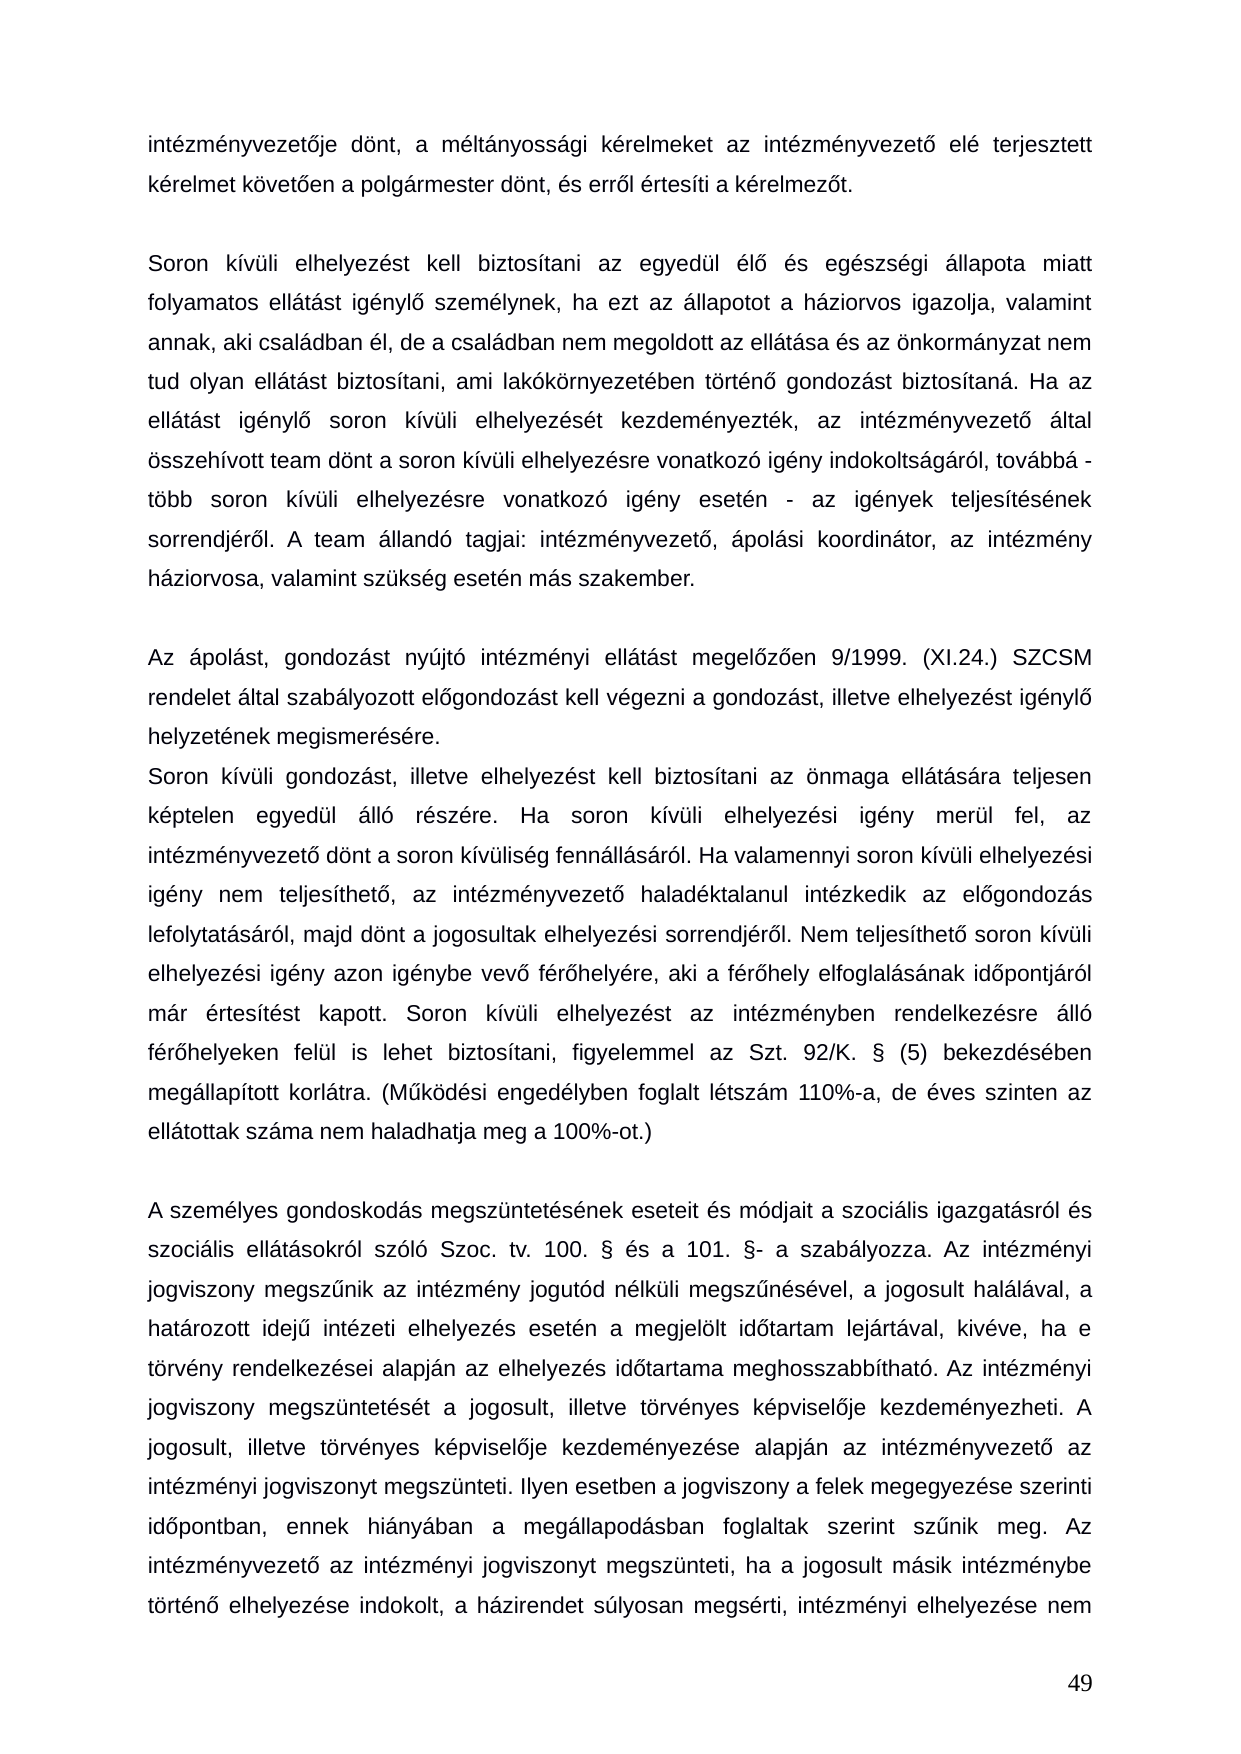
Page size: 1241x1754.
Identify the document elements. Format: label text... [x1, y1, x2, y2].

text Az ápolást, gondozást nyújtó intézményi ellátást megelőzően 9/1999. (XI.24.) SZCSM rendelet által szabályozott előgondozást kell végezni a gondozást, illetve elhelyezést igénylő helyzetének megismerésére. [148, 644, 1093, 749]
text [148, 1197, 1093, 1618]
text Soron kívüli gondozást, illetve elhelyezést kell biztosítani az önmaga ellátására teljesen képtelen egyedül álló részére. Ha soron kívüli elhelyezési igény merül fel, az intézményvezető dönt a soron kívüliség fennállásáról. Ha valamennyi soron kívüli elhelyezési igény nem teljesíthető, az intézményvezető haladéktalanul intézkedik az előgondozás lefolytatásáról, majd dönt a jogosultak elhelyezési sorrendjéről. Nem teljesíthető soron kívüli elhelyezési igény azon igénybe vevő férőhelyére, aki a férőhely elfoglalásának időpontjáról már értesítést kapott. Soron kívüli elhelyezést az intézményben rendelkezésre álló férőhelyeken felül is lehet biztosítani, figyelemmel az Szt. 92/K. § (5) bekezdésében megállapított korlátra. (Működési engedélyben foglalt létszám 110%-a, de éves szinten az ellátottak száma nem haladhatja meg a 100%-ot.) [148, 763, 1093, 1144]
text Soron kívüli elhelyezést kell biztosítani az egyedül élő és egészségi állapota miatt folyamatos ellátást igénylő személynek, ha ezt az állapotot a háziorvos igazolja, valamint annak, aki családban él, de a családban nem megoldott az ellátása és az önkormányzat nem tud olyan ellátást biztosítani, ami lakókörnyezetében történő gondozást biztosítaná. Ha az ellátást igénylő soron kívüli elhelyezését kezdeményezték, az intézményvezető által összehívott team dönt a soron kívüli elhelyezésre vonatkozó igény indokoltságáról, továbbá - több soron kívüli elhelyezésre vonatkozó igény esetén - az igények teljesítésének sorrendjéről. A team állandó tagjai: intézményvezető, ápolási koordinátor, az intézmény háziorvosa, valamint szükség esetén más szakember. [148, 249, 1093, 592]
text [148, 131, 1093, 197]
